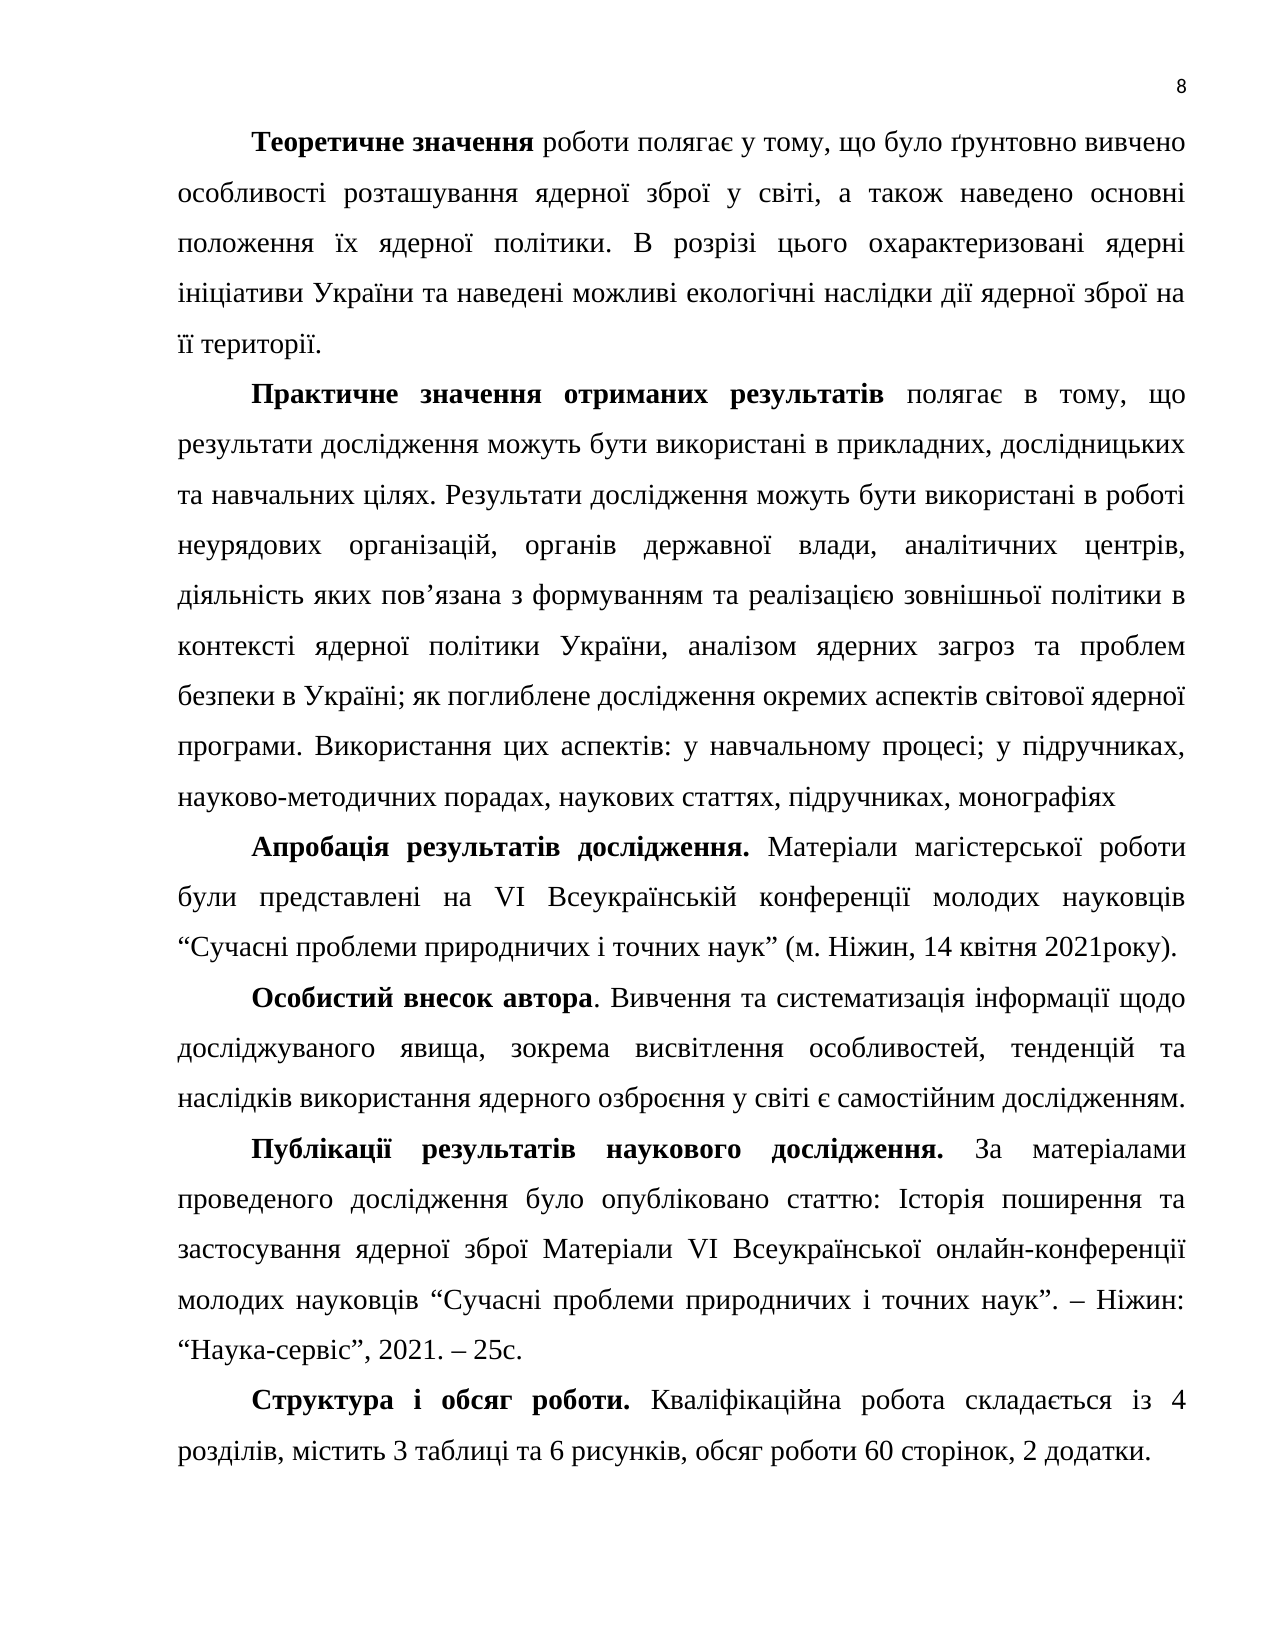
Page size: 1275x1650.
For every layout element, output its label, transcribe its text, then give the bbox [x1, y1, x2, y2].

text Структура і обсяг роботи. Кваліфікаційна робота складається із 4 розділів, містить 3 таблиці та 6 рисунків, обсяг роботи 60 сторінок, 2 додатки. [177, 1382, 1186, 1466]
text Практичне значення отриманих результатів полягає в тому, що результати дослідження можуть бути використані в прикладних, дослідницьких та навчальних цілях. Результати дослідження можуть бути використані в роботі неурядових організацій, органів державної влади, аналітичних центрів, діяльність яких пов’язана з формуванням та реалізацією зовнішньої політики в контексті ядерної політики України, аналізом ядерних загроз та проблем безпеки в Україні; як поглиблене дослідження окремих аспектів світової ядерної програми. Використання цих аспектів: у навчальному процесі; у підручниках, науково-методичних порадах, наукових статтях, підручниках, монографіях [177, 376, 1186, 812]
text Апробація результатів дослідження. Матеріали магістерської роботи були представлені на VI Всеукраїнській конференції молодих науковців “Сучасні проблеми природничих і точних наук” (м. Ніжин, 14 квітня 2021року). [177, 829, 1186, 963]
text Публікації результатів наукового дослідження. За матеріалами проведеного дослідження було опубліковано статтю: Історія поширення та застосування ядерної зброї Матеріали VI Всеукраїнської онлайн-конференції молодих науковців “Сучасні проблеми природничих і точних наук”. – Ніжин: “Наука-сервіс”, 2021. – 25с. [177, 1131, 1186, 1366]
text Теоретичне значення роботи полягає у тому, що було ґрунтовно вивчено особливості розташування ядерної зброї у світі, а також наведено основні положення їх ядерної політики. В розрізі цього охарактеризовані ядерні ініціативи України та наведені можливі екологічні наслідки дії ядерної зброї на її території. [177, 124, 1186, 359]
text Особистий внесок автора. Вивчення та систематизація інформації щодо досліджуваного явища, зокрема висвітлення особливостей, тенденцій та наслідків використання ядерного озброєння у світі є самостійним дослідженням. [177, 980, 1186, 1114]
